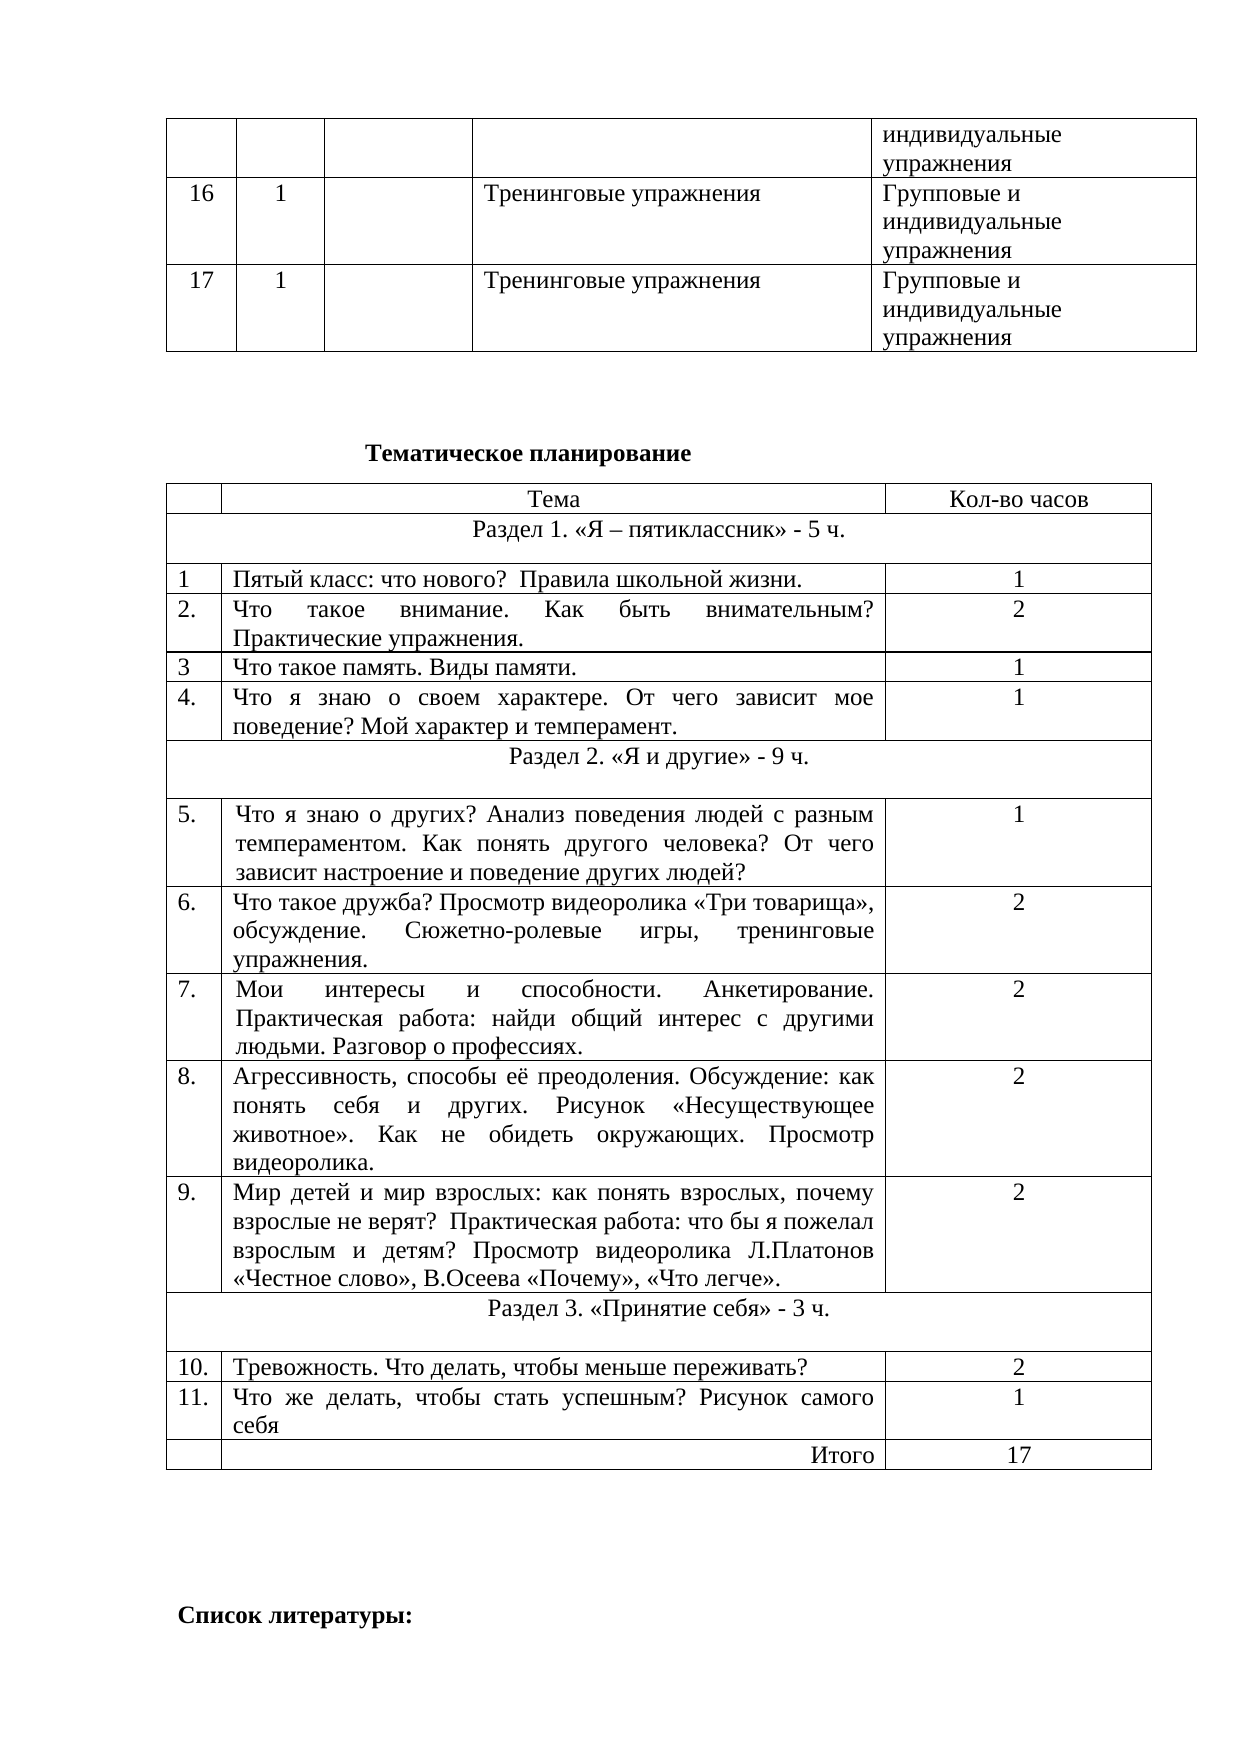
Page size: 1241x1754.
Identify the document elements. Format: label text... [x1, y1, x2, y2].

table_header Тема [222, 484, 885, 513]
table_cell 2 [886, 974, 1151, 1060]
table_cell Тревожность. Что делать, чтобы меньше переживать? [222, 1352, 885, 1381]
table_cell Что я знаю о других? Анализ поведения людей с разным темпераментом. Как понять другого человека? От чего зависит настроение и поведение других людей? [222, 799, 885, 886]
table_cell 1 [237, 265, 324, 351]
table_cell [473, 119, 871, 177]
table_cell 1 [886, 653, 1151, 681]
table_cell [325, 178, 472, 264]
table_cell [325, 265, 472, 351]
table_cell 9. [167, 1177, 221, 1292]
table_cell Что такое внимание. Как быть внимательным? Практические упражнения. [222, 594, 885, 651]
table_cell 1 [886, 564, 1151, 593]
table_cell 17 [167, 265, 236, 351]
table_cell Раздел 1. «Я – пятиклассник» - 5 ч. [167, 514, 1151, 563]
table_cell 4. [167, 682, 221, 740]
table_cell 10. [167, 1352, 221, 1381]
table_cell 15 [167, 119, 236, 177]
table_cell Что я знаю о своем характере. От чего зависит мое поведение? Мой характер и темперамент. [222, 682, 885, 740]
table_cell Групповые и индивидуальные упражнения [872, 178, 1196, 264]
table_cell 5. [167, 799, 221, 886]
table_cell 1 [237, 119, 324, 177]
table_cell Пятый класс: что нового? Правила школьной жизни. [222, 564, 885, 593]
table_cell 3 [167, 653, 221, 681]
table_cell 1 [886, 799, 1151, 886]
table_cell Тренинговые упражнения [473, 265, 871, 351]
table_cell 2. [167, 594, 221, 651]
table_cell 8. [167, 1061, 221, 1176]
table_cell 1 [886, 1382, 1151, 1439]
table_cell Мои интересы и способности. Анкетирование. Практическая работа: найди общий интерес с другими людьми. Разговор о профессиях. [222, 974, 885, 1060]
table_cell 2 [886, 1352, 1151, 1381]
table_cell Раздел 3. «Принятие себя» - 3 ч. [167, 1293, 1151, 1351]
table_header Кол-во часов [886, 484, 1151, 513]
table_cell 1 [237, 178, 324, 264]
table_cell Что такое память. Виды памяти. [222, 653, 885, 681]
table_cell 17 [886, 1440, 1151, 1469]
table_cell Раздел 2. «Я и другие» - 9 ч. [167, 741, 1151, 798]
table_cell 1 [886, 682, 1151, 740]
table_cell [167, 1440, 221, 1469]
text Список литературы: [177, 1601, 1152, 1629]
table_cell Что такое дружба? Просмотр видеоролика «Три товарища», обсуждение. Сюжетно-ролевые игры, тренинговые упражнения. [222, 887, 885, 973]
table_cell 1 [167, 564, 221, 593]
table_cell Групповые и индивидуальные упражнения [872, 265, 1196, 351]
table_cell 6. [167, 887, 221, 973]
table_cell Что же делать, чтобы стать успешным? Рисунок самого себя [222, 1382, 885, 1439]
list Тематическое планирование [365, 438, 1152, 467]
table_cell 2 [886, 594, 1151, 651]
table_cell 2 [886, 1061, 1151, 1176]
table_cell [325, 119, 472, 177]
table_cell 7. [167, 974, 221, 1060]
table_cell 2 [886, 887, 1151, 973]
table_cell Мир детей и мир взрослых: как понять взрослых, почему взрослые не верят? Практическая работа: что бы я пожелал взрослым и детям? Просмотр видеоролика Л.Платонов «Честное слово», В.Осеева «Почему», «Что легче». [222, 1177, 885, 1292]
table_cell 2 [886, 1177, 1151, 1292]
table_cell Итого [222, 1440, 885, 1469]
table_header № [167, 484, 221, 513]
table_cell Агрессивность, способы её преодоления. Обсуждение: как понять себя и других. Рисунок «Несуществующее животное». Как не обидеть окружающих. Просмотр видеоролика. [222, 1061, 885, 1176]
table_cell 11. [167, 1382, 221, 1439]
table_cell 16 [167, 178, 236, 264]
table_cell Тренинговые упражнения [473, 178, 871, 264]
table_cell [872, 119, 1196, 177]
